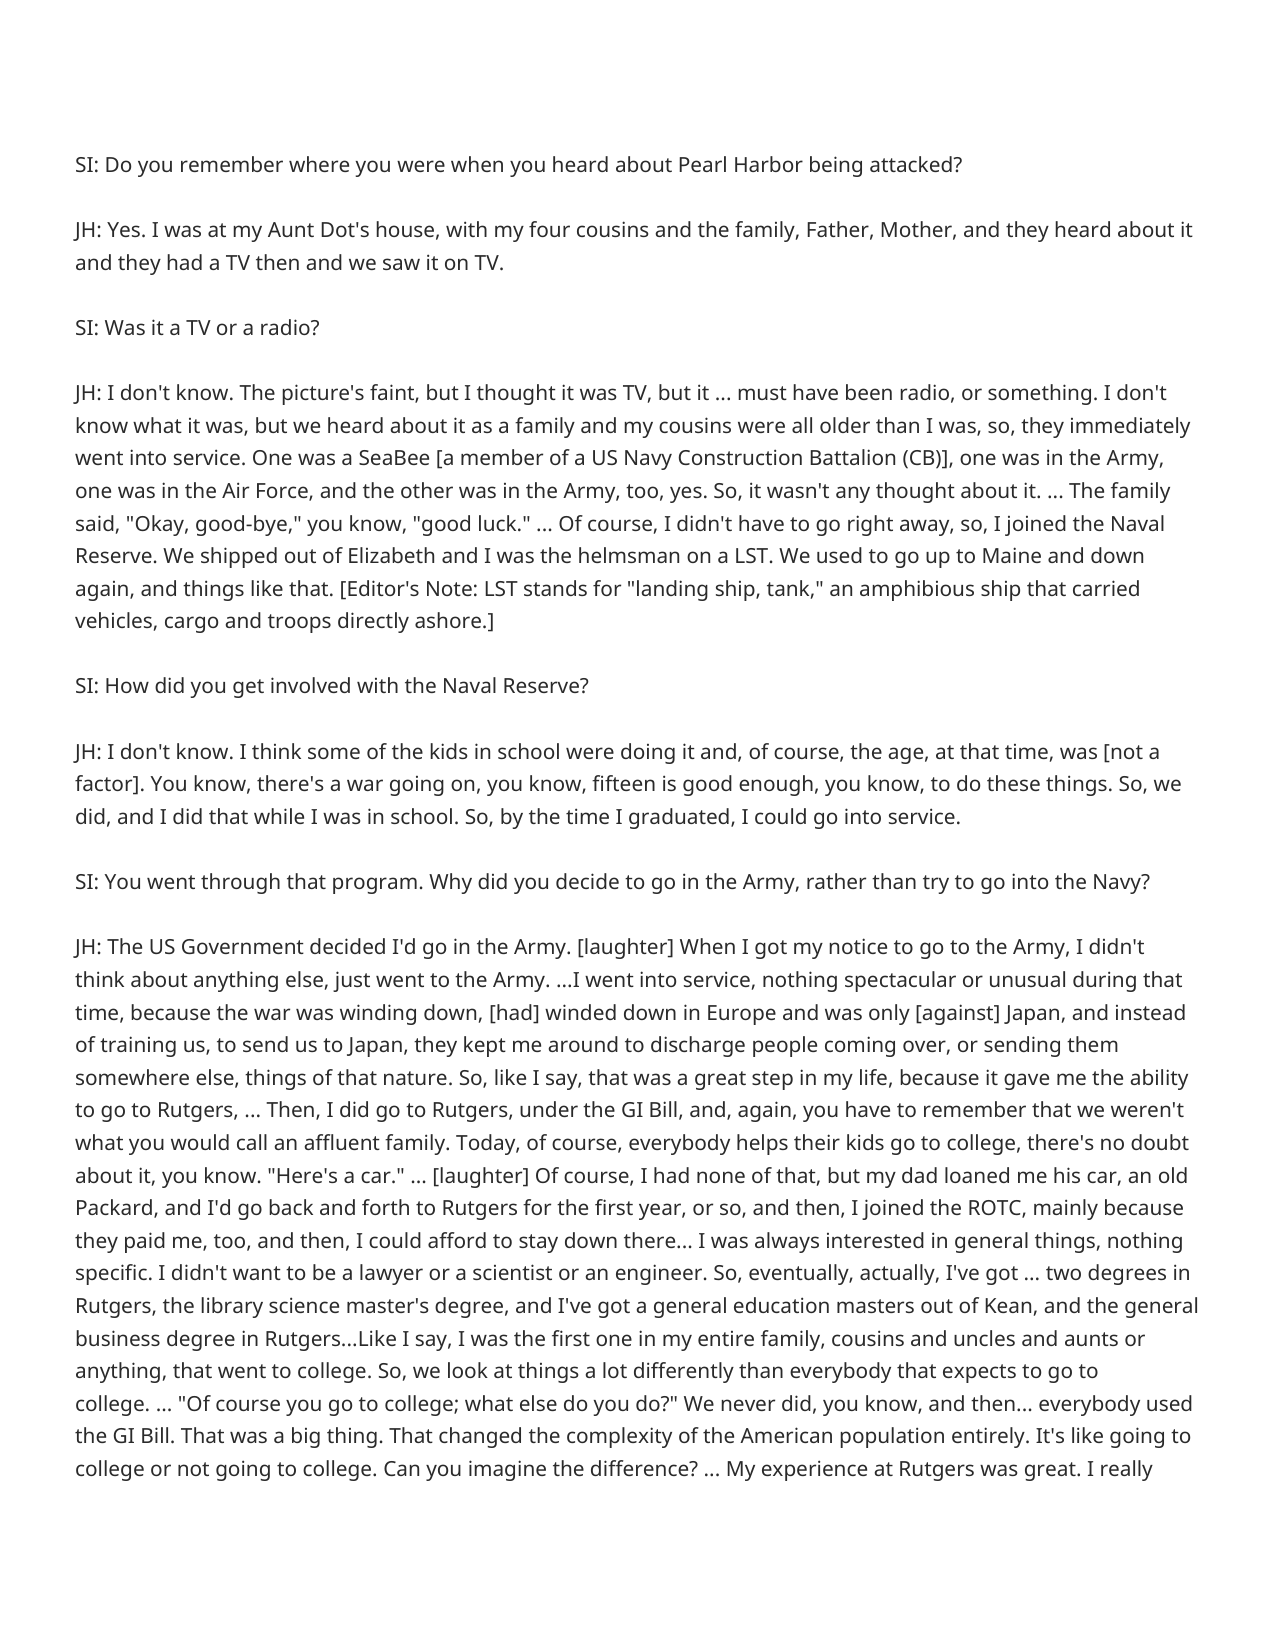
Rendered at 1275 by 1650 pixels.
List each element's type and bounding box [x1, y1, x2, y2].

text [75, 150, 1200, 1483]
